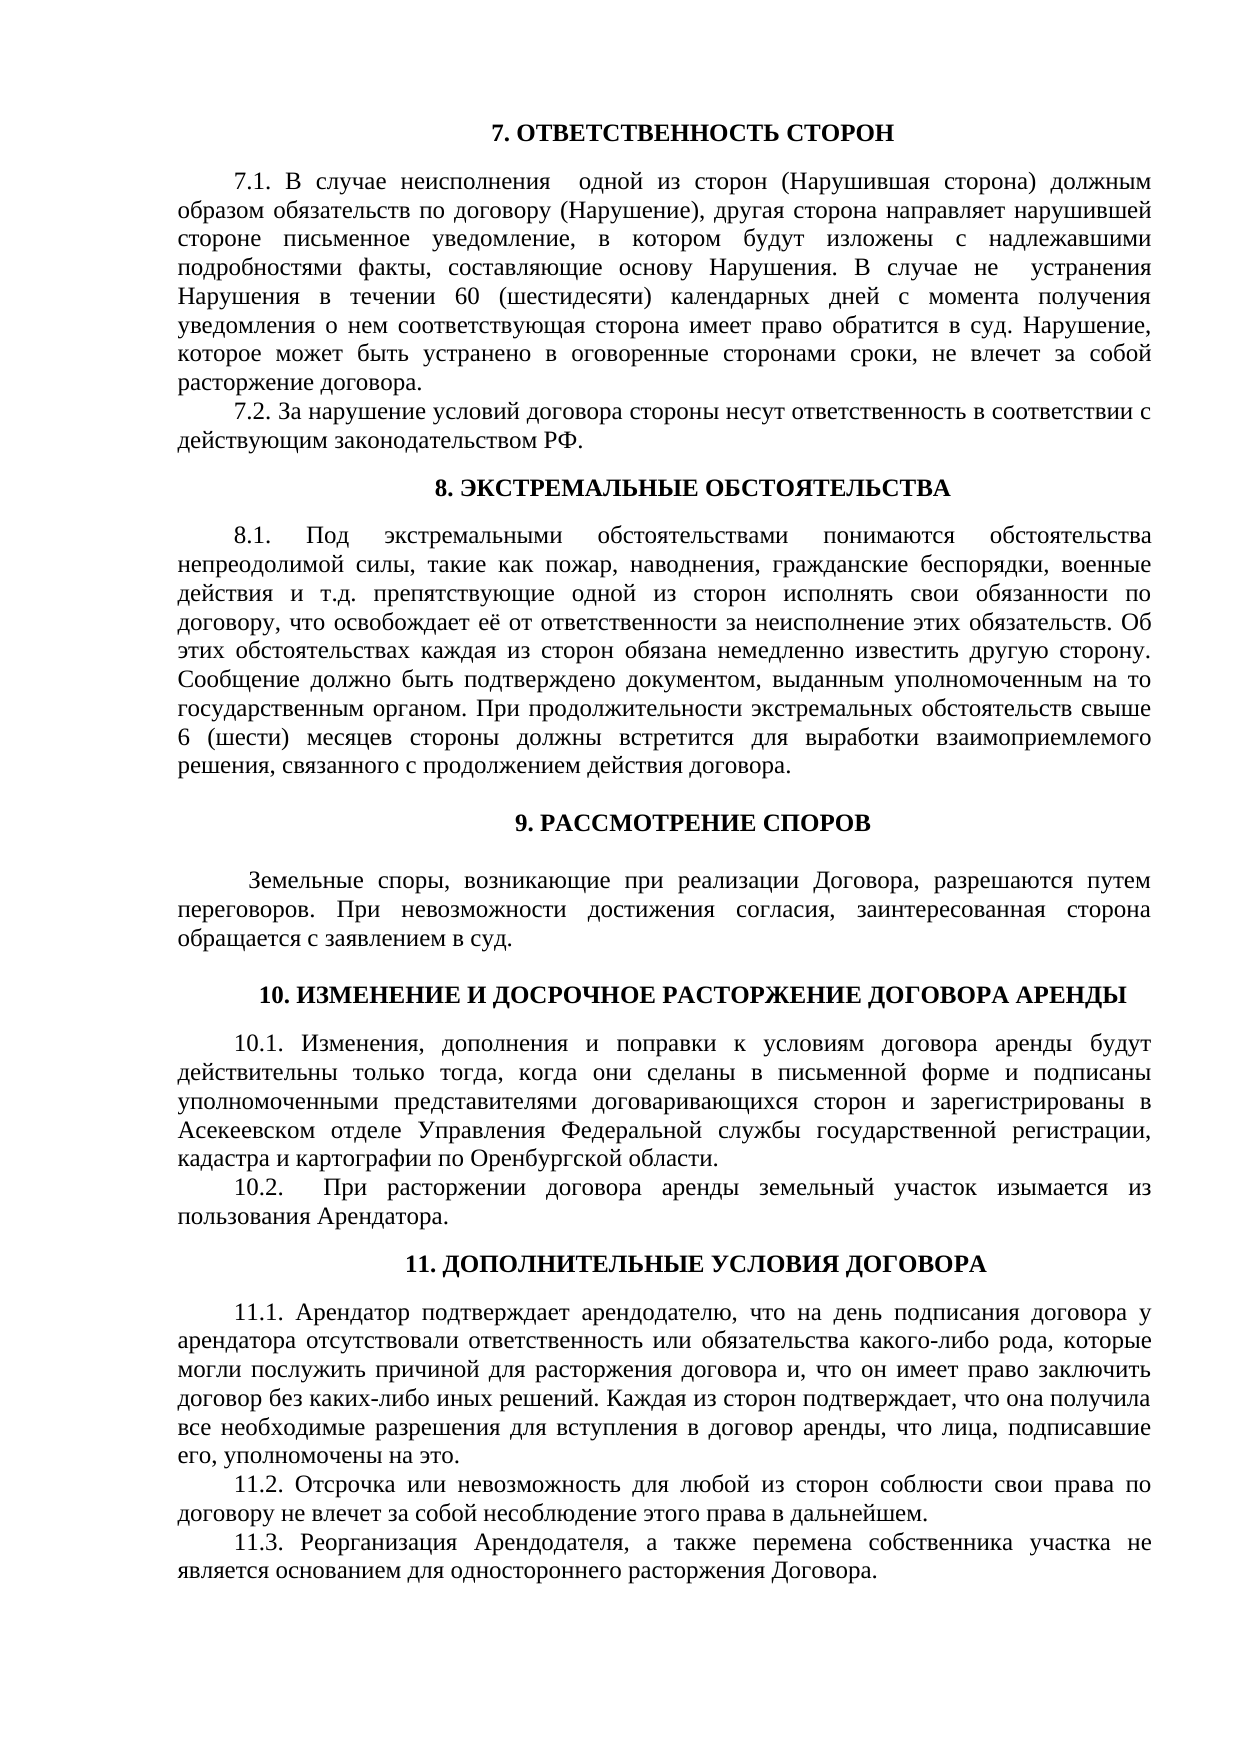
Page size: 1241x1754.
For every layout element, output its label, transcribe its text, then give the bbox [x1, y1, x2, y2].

text 10.1. Изменения, дополнения и поправки к условиям договора аренды будут действительны только тогда, когда они сделаны в письменной форме и подписаны уполномоченными представителями договаривающихся сторон и зарегистрированы в Асекеевском отделе Управления Федеральной службы государственной регистрации, кадастра и картографии по Оренбургской области. [177, 1028, 1152, 1172]
text 10. ИЗМЕНЕНИЕ И ДОСРОЧНОЕ РАСТОРЖЕНИЕ ДОГОВОРА АРЕНДЫ [177, 981, 1152, 1009]
text 11.3. Реорганизация Арендодателя, а также перемена собственника участка не является основанием для одностороннего расторжения Договора. [177, 1527, 1152, 1584]
text 8. ЭКСТРЕМАЛЬНЫЕ ОБСТОЯТЕЛЬСТВА [177, 473, 1152, 501]
text 11.2. Отсрочка или невозможность для любой из сторон соблюсти свои права по договору не влечет за собой несоблюдение этого права в дальнейшем. [177, 1469, 1152, 1527]
text 11. ДОПОЛНИТЕЛЬНЫЕ УСЛОВИЯ ДОГОВОРА [177, 1249, 1152, 1278]
text Земельные споры, возникающие при реализации Договора, разрешаются путем переговоров. При невозможности достижения согласия, заинтересованная сторона обращается с заявлением в суд. [177, 866, 1152, 952]
text 10.2. При расторжении договора аренды земельный участок изымается из пользования Арендатора. [177, 1172, 1152, 1230]
text 9. РАССМОТРЕНИЕ СПОРОВ [177, 808, 1152, 837]
text 11.1. Арендатор подтверждает арендодателю, что на день подписания договора у арендатора отсутствовали ответственность или обязательства какого-либо рода, которые могли послужить причиной для расторжения договора и, что он имеет право заключить договор без каких-либо иных решений. Каждая из сторон подтверждает, что она получила все необходимые разрешения для вступления в договор аренды, что лица, подписавшие его, уполномочены на это. [177, 1297, 1152, 1469]
text 7.1. В случае неисполнения одной из сторон (Нарушившая сторона) должным образом обязательств по договору (Нарушение), другая сторона направляет нарушившей стороне письменное уведомление, в котором будут изложены с надлежавшими подробностями факты, составляющие основу Нарушения. В случае не устранения Нарушения в течении 60 (шестидесяти) календарных дней с момента получения уведомления о нем соответствующая сторона имеет право обратится в суд. Нарушение, которое может быть устранено в оговоренные сторонами сроки, не влечет за собой расторжение договора. [177, 166, 1152, 396]
text 7. ОТВЕТСТВЕННОСТЬ СТОРОН [177, 118, 1152, 147]
text 8.1. Под экстремальными обстоятельствами понимаются обстоятельства непреодолимой силы, такие как пожар, наводнения, гражданские беспорядки, военные действия и т.д. препятствующие одной из сторон исполнять свои обязанности по договору, что освобождает её от ответственности за неисполнение этих обязательств. Об этих обстоятельствах каждая из сторон обязана немедленно известить другую сторону. Сообщение должно быть подтверждено документом, выданным уполномоченным на то государственным органом. При продолжительности экстремальных обстоятельств свыше 6 (шести) месяцев стороны должны встретится для выработки взаимоприемлемого решения, связанного с продолжением действия договора. [177, 521, 1152, 779]
text 7.2. За нарушение условий договора стороны несут ответственность в соответствии с действующим законодательством РФ. [177, 396, 1152, 453]
